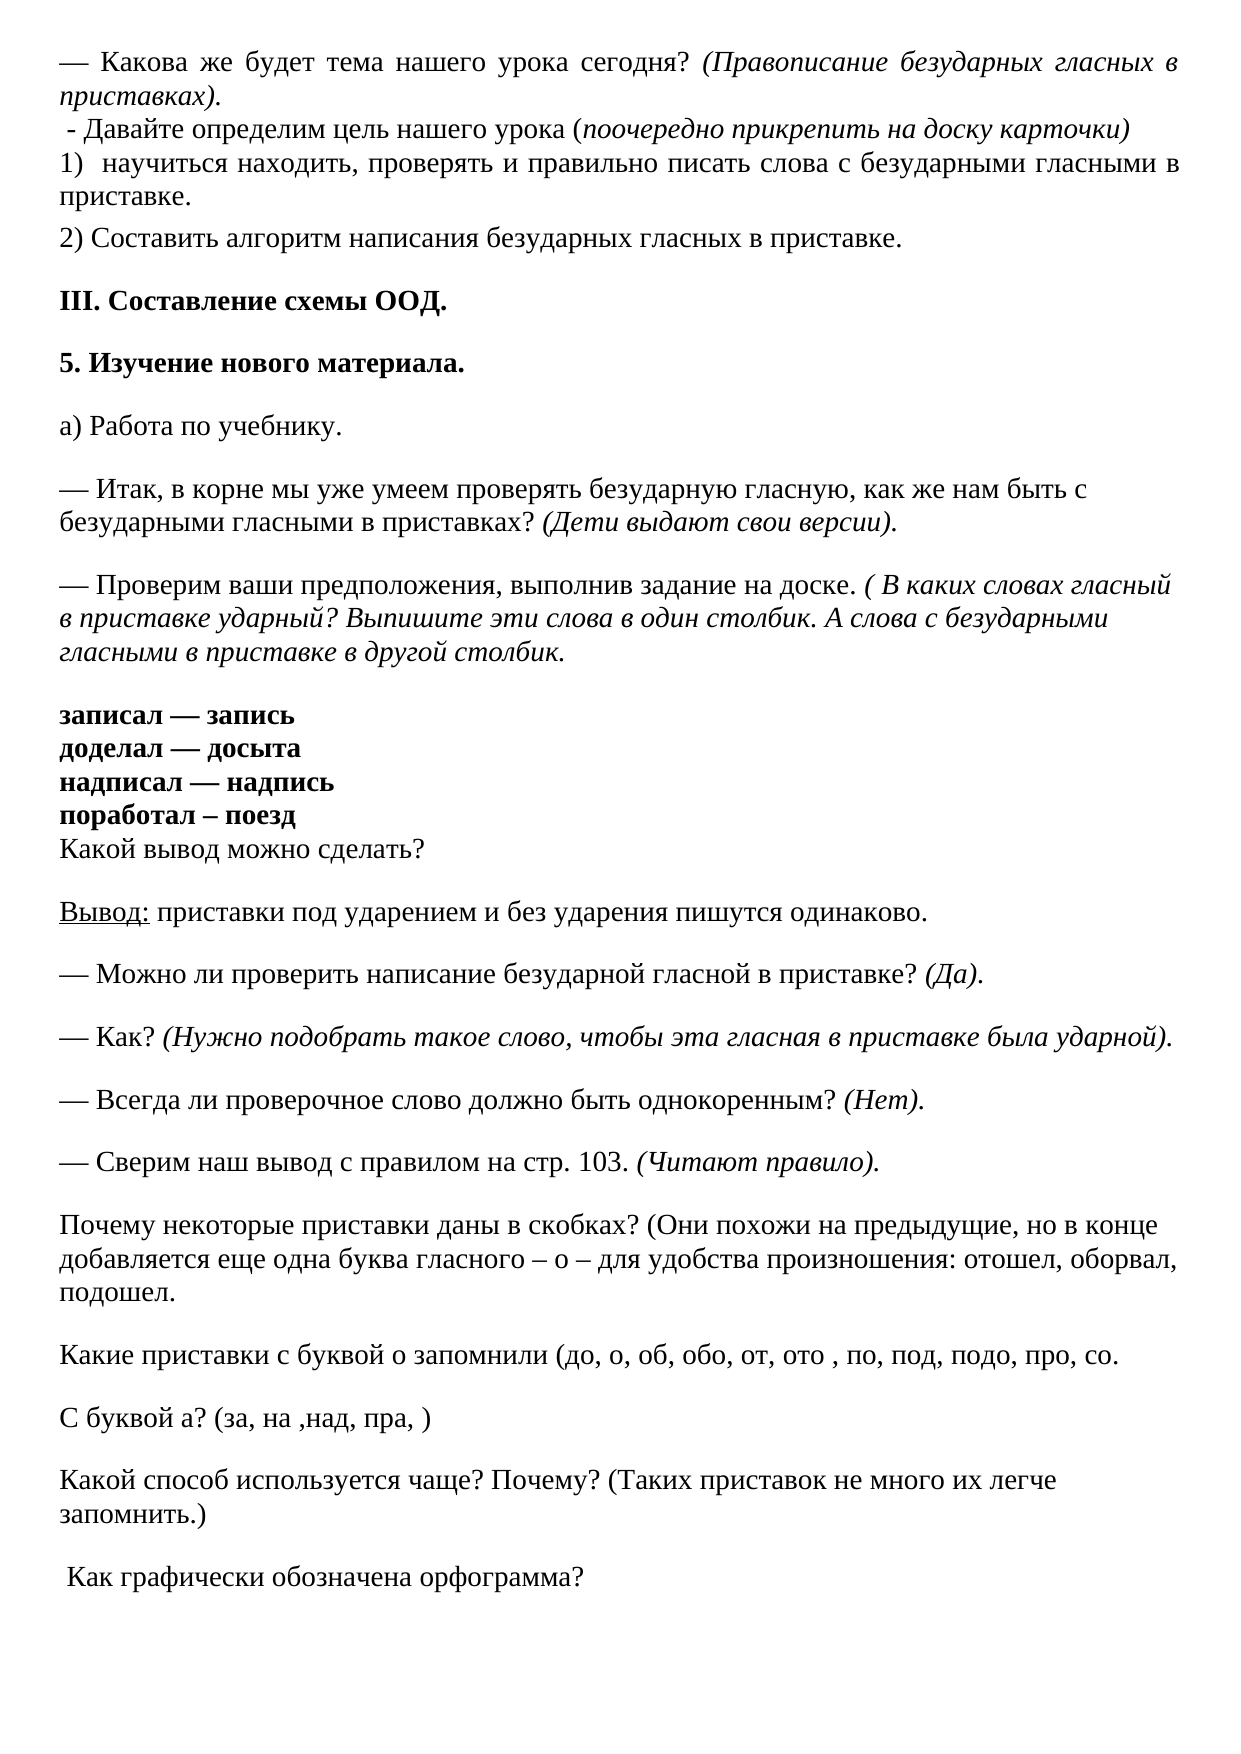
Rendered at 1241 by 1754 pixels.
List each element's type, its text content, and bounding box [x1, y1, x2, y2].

text — Можно ли проверить написание безударной гласной в приставке? (Да). [59, 956, 1181, 990]
text Как графически обозначена орфограмма? [59, 1559, 1181, 1592]
text — Итак, в корне мы уже умеем проверять безударную гласную, как же нам быть с безударными гласными в приставках? (Дети выдают свои версии). [59, 471, 1181, 538]
text — Какова же будет тема нашего урока сегодня? (Правописание безударных гласных в приставках). [59, 44, 1181, 111]
text 2) Составить алгоритм написания безударных гласных в приставке. [59, 220, 1181, 253]
text Какие приставки с буквой о запомнили (до, о, об, обо, от, ото , по, под, подо, про, со. [59, 1337, 1181, 1371]
text — Сверим наш вывод с правилом на стр. 103. (Читают правило). [59, 1144, 1181, 1178]
text Вывод: приставки под ударением и без ударения пишутся одинаково. [59, 894, 1181, 927]
text — Всегда ли проверочное слово должно быть однокоренным? (Нет). [59, 1082, 1181, 1115]
text Почему некоторые приставки даны в скобках? (Они похожи на предыдущие, но в конце добавляется еще одна буква гласного – о – для удобства произношения: отошел, оборвал, подошел. [59, 1207, 1181, 1308]
text III. Составление схемы ООД. [59, 283, 1181, 316]
text а) Работа по учебнику. [59, 408, 1181, 442]
text 5. Изучение нового материала. [59, 345, 1181, 379]
text — Проверим ваши предположения, выполнив задание на доске. ( В каких словах гласный в приставке ударный? Выпишите эти слова в один столбик. А слова с безударными гласными в приставке в другой столбик. [59, 567, 1181, 668]
text Какой способ используется чаще? Почему? (Таких приставок не много их легче запомнить.) [59, 1462, 1181, 1529]
text Какой вывод можно сделать? [59, 831, 1181, 864]
text С буквой а? (за, на ,над, пра, ) [59, 1400, 1181, 1433]
text поработал – поезд [59, 797, 1181, 831]
text — Как? (Нужно подобрать такое слово, чтобы эта гласная в приставке была ударной). [59, 1019, 1181, 1053]
text 1) научиться находить, проверять и правильно писать слова с безударными гласными в приставке. [59, 145, 1181, 212]
text - Давайте определим цель нашего урока (поочередно прикрепить на доску карточки) [59, 111, 1181, 145]
text записал — запись доделал — досыта надписал — надпись [59, 697, 1181, 797]
